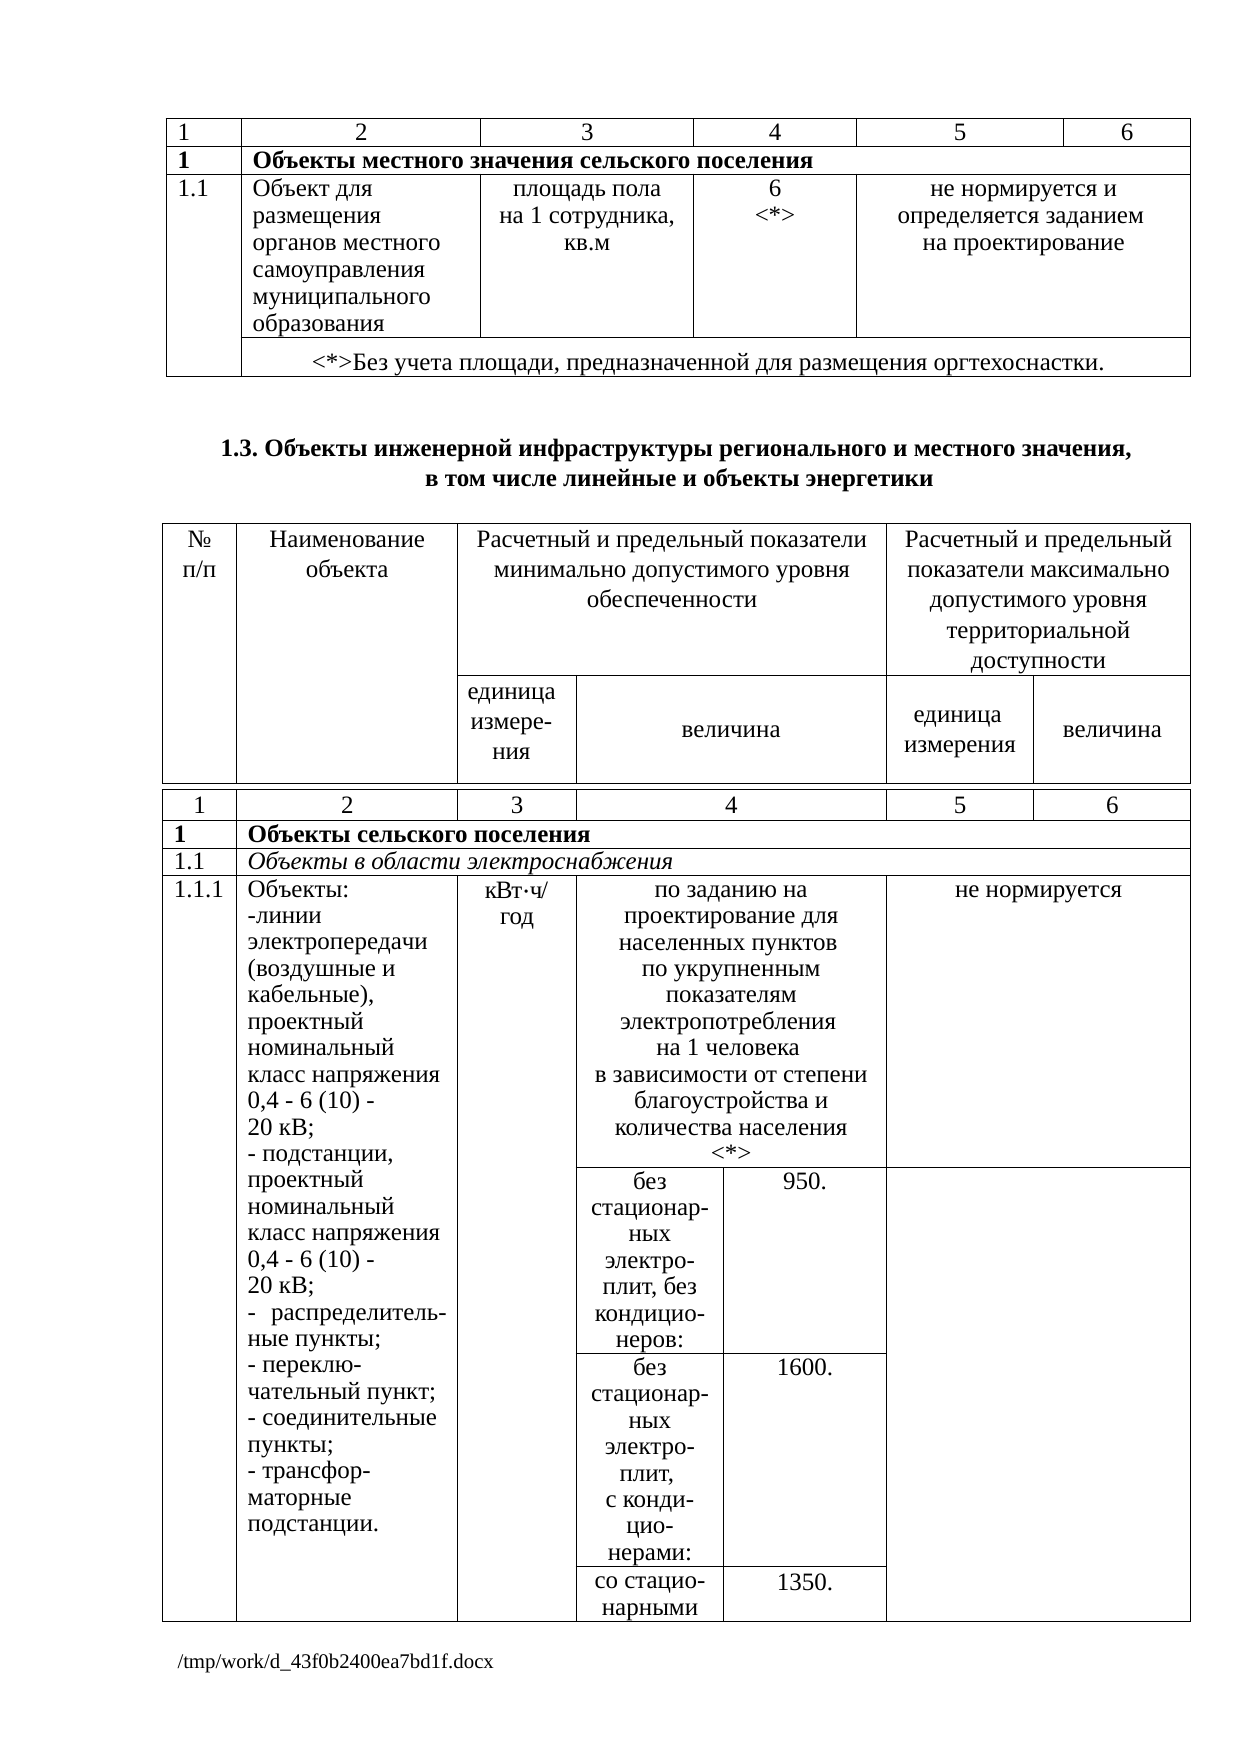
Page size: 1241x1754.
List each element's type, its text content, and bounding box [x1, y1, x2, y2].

table_header 2 [242, 119, 480, 146]
table_cell кВт⋅ч/ год [458, 876, 576, 1621]
table_cell Объекты сельского поселения [237, 821, 1190, 848]
table_header Расчетный и предельный показатели минимально допустимого уровня обеспеченности [458, 524, 886, 675]
table_header Наименование объекта [237, 524, 457, 783]
table_cell Объект для размещения органов местного самоуправления муниципального образования [242, 175, 480, 337]
table_cell 1600. [724, 1354, 886, 1566]
table_cell 1.1 [167, 175, 241, 376]
table_cell 950. [724, 1168, 886, 1353]
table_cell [577, 1567, 723, 1621]
table_cell величина [577, 676, 886, 783]
table_cell [887, 1168, 1190, 1621]
table_header 5 [887, 790, 1033, 820]
table_header 1 [167, 119, 241, 146]
table_cell 1 [163, 821, 236, 848]
table_cell Объекты: -линии электропередачи (воздушные и кабельные), проектный номинальный класс напряжения 0,4 - 6 (10) - 20 кВ; - подстанции, проектный номинальный класс напряжения 0,4 - 6 (10) - 20 кВ; - распределитель-ные пункты; - переклю-чательный пункт; - соединительные пункты; - трансфор-маторные подстанции. [237, 876, 457, 1621]
table_cell площадь пола на 1 сотрудника, кв.м [481, 175, 693, 337]
table_cell по заданию на проектирование для населенных пунктов по укрупненным показателям электропотребления на 1 человека в зависимости от степени благоустройства и количества населения <*> [577, 876, 886, 1167]
table_header Расчетный и предельный показатели максимально допустимого уровня территориальной доступности [887, 524, 1190, 675]
table_header 3 [481, 119, 693, 146]
table_cell без стационар-ных электро-плит, с конди-цио-нерами: [577, 1354, 723, 1566]
table_cell 1.1.1 [163, 876, 236, 1621]
table_header 5 [857, 119, 1063, 146]
table_header 4 [694, 119, 856, 146]
table_cell 1350. [724, 1567, 886, 1621]
table_header 1 [163, 790, 236, 820]
table_cell без стационар-ных электро-плит, без кондицио-неров: [577, 1168, 723, 1353]
table_header 6 [1064, 119, 1190, 146]
table_header 3 [458, 790, 576, 820]
table_cell 1 [167, 147, 241, 173]
table_cell единица измере-ния [458, 676, 576, 783]
table_cell величина [1034, 676, 1190, 783]
table_header № п/п [163, 524, 236, 783]
table_cell 1.1 [163, 849, 236, 875]
table_cell не нормируется и определяется заданием на проектирование [857, 175, 1190, 337]
list 1.3. Объекты инженерной инфраструктуры регионального и местного значения, в том числе линейные и объекты энергетики [177, 433, 1181, 492]
table_header 6 [1034, 790, 1190, 820]
table_cell единица измерения [887, 676, 1033, 783]
table_cell не нормируется [887, 876, 1190, 1167]
table_cell Объекты местного значения сельского поселения [242, 147, 1190, 173]
table_cell 6 <*> [694, 175, 856, 337]
table_cell Объекты в области электроснабжения [237, 849, 1190, 875]
table_header 4 [577, 790, 886, 820]
table_cell <*>Без учета площади, предназначенной для размещения оргтехоснастки. [242, 338, 1190, 376]
table_header 2 [237, 790, 457, 820]
